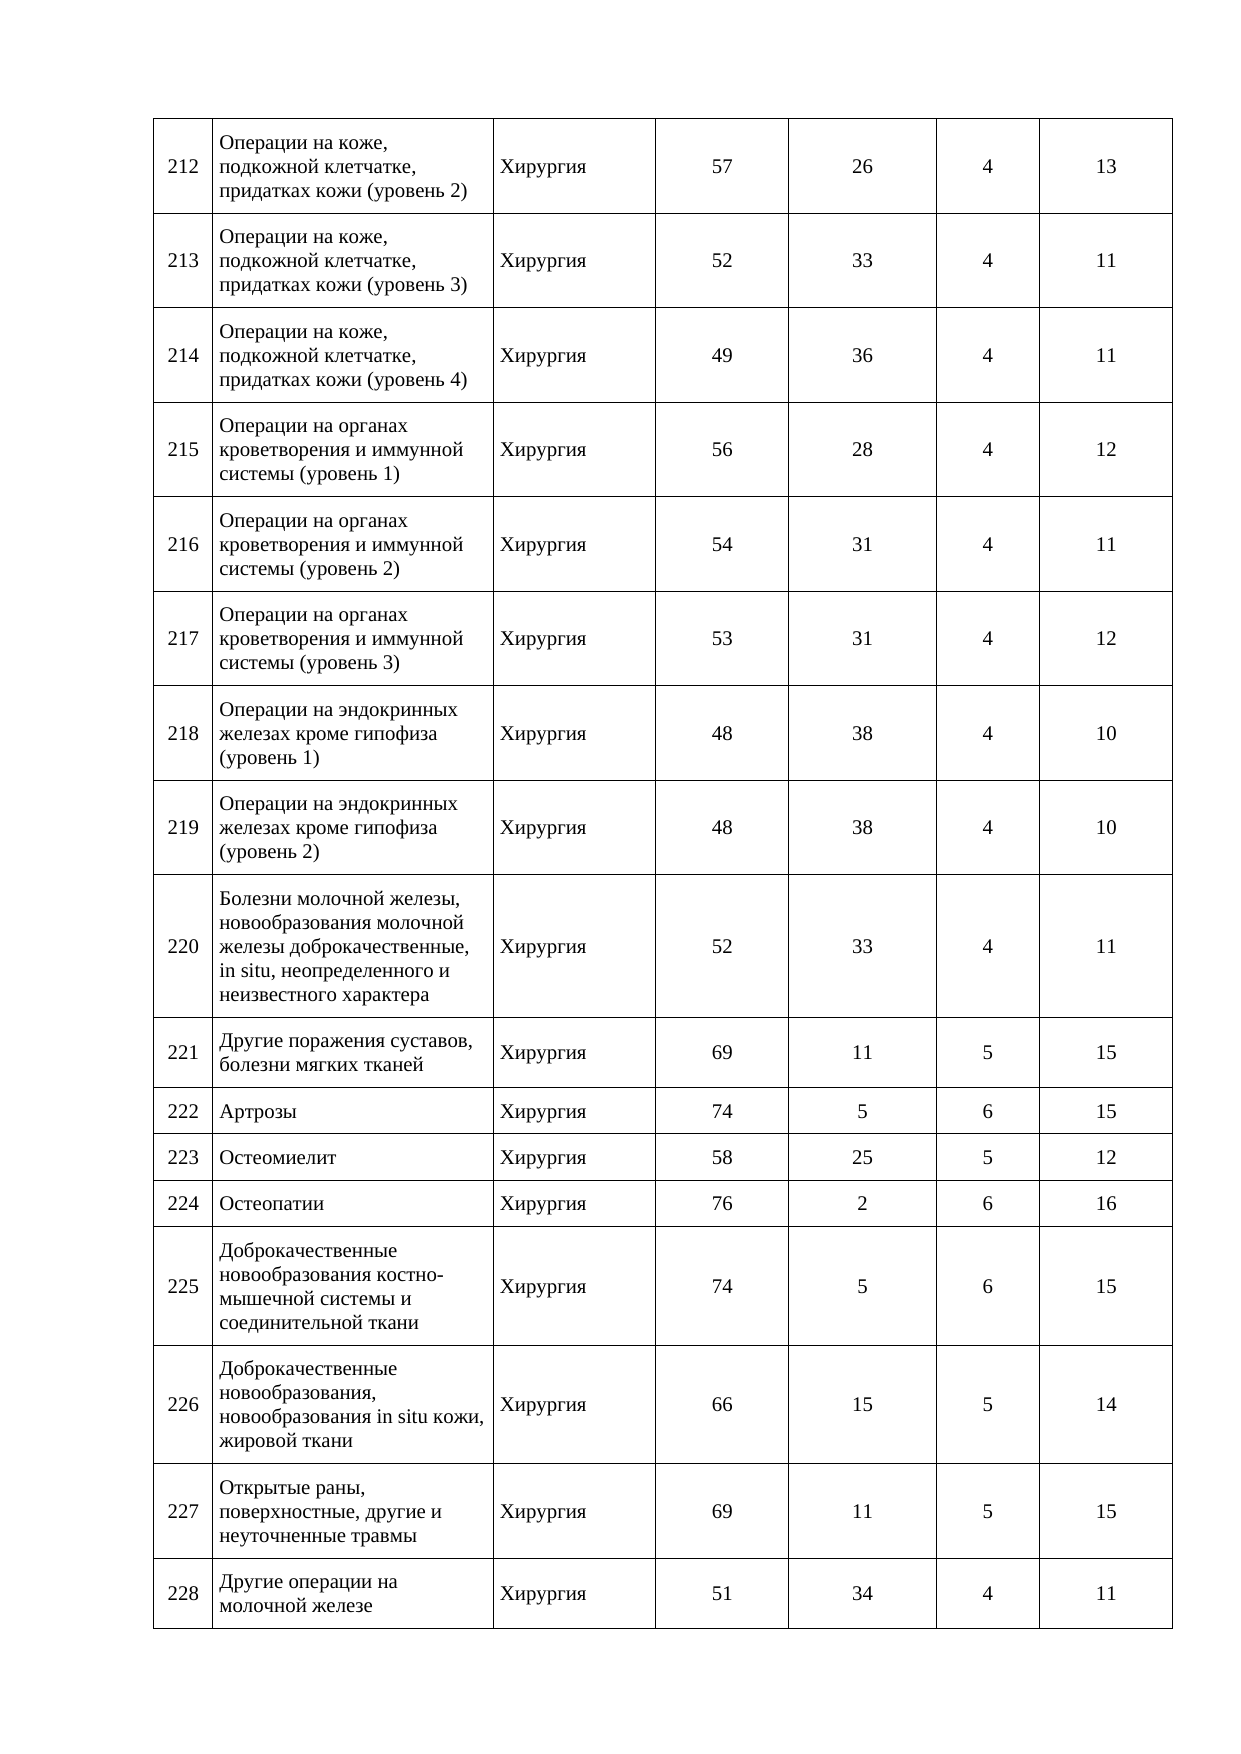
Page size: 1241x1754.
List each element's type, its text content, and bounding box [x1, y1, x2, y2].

table_cell Другие операции на молочной железе [213, 1559, 493, 1628]
table_cell 11 [1040, 875, 1172, 1017]
table_cell Болезни молочной железы, новообразования молочной железы доброкачественные, in situ, неопределенного и неизвестного характера [213, 875, 493, 1017]
table_cell 217 [154, 592, 212, 685]
table_cell Операции на эндокринных железах кроме гипофиза (уровень 1) [213, 686, 493, 779]
table_cell Хирургия [494, 308, 655, 402]
table_cell 11 [1040, 214, 1172, 307]
table_cell 48 [656, 686, 788, 779]
table_cell 224 [154, 1181, 212, 1226]
table_cell 15 [1040, 1088, 1172, 1133]
table_cell 4 [937, 214, 1039, 307]
table_cell 12 [1040, 1134, 1172, 1180]
table_cell 228 [154, 1559, 212, 1628]
table_cell Доброкачественные новообразования, новообразования in situ кожи, жировой ткани [213, 1346, 493, 1463]
table_cell 215 [154, 403, 212, 496]
table_cell 6 [937, 1088, 1039, 1133]
table_cell 48 [656, 781, 788, 874]
table_cell Доброкачественные новообразования костно-мышечной системы и соединительной ткани [213, 1227, 493, 1344]
table_cell 213 [154, 214, 212, 307]
table_cell Операции на органах кроветворения и иммунной системы (уровень 3) [213, 592, 493, 685]
table_cell 31 [789, 497, 936, 591]
table_cell 4 [937, 497, 1039, 591]
table_cell 11 [789, 1464, 936, 1558]
table_cell Операции на эндокринных железах кроме гипофиза (уровень 2) [213, 781, 493, 874]
table_cell 4 [937, 592, 1039, 685]
table_cell Хирургия [494, 1559, 655, 1628]
table_cell 28 [789, 403, 936, 496]
table_cell 4 [937, 686, 1039, 779]
table_cell 216 [154, 497, 212, 591]
table_cell Остеомиелит [213, 1134, 493, 1180]
table_cell 15 [1040, 1464, 1172, 1558]
table_cell Хирургия [494, 119, 655, 213]
table_cell 212 [154, 119, 212, 213]
table_cell 4 [937, 308, 1039, 402]
table_cell 15 [789, 1346, 936, 1463]
table_cell 57 [656, 119, 788, 213]
table_cell Артрозы [213, 1088, 493, 1133]
table_cell 10 [1040, 686, 1172, 779]
table_cell 34 [789, 1559, 936, 1628]
table_cell Хирургия [494, 875, 655, 1017]
table_cell 54 [656, 497, 788, 591]
table_cell 53 [656, 592, 788, 685]
table_cell 4 [937, 875, 1039, 1017]
table_cell Остеопатии [213, 1181, 493, 1226]
table_cell Хирургия [494, 1134, 655, 1180]
table_cell 4 [937, 1559, 1039, 1628]
table_cell Другие поражения суставов, болезни мягких тканей [213, 1018, 493, 1087]
table_cell 15 [1040, 1018, 1172, 1087]
table_cell 6 [937, 1181, 1039, 1226]
table_cell 26 [789, 119, 936, 213]
table_cell 52 [656, 875, 788, 1017]
table_cell 51 [656, 1559, 788, 1628]
table_cell 11 [1040, 1559, 1172, 1628]
table_cell 38 [789, 781, 936, 874]
table_cell 12 [1040, 403, 1172, 496]
table_cell 221 [154, 1018, 212, 1087]
table_cell 225 [154, 1227, 212, 1344]
table_cell 38 [789, 686, 936, 779]
table_cell 31 [789, 592, 936, 685]
table_cell 15 [1040, 1227, 1172, 1344]
table_cell 220 [154, 875, 212, 1017]
table_cell Хирургия [494, 1227, 655, 1344]
table_cell 222 [154, 1088, 212, 1133]
table_cell 56 [656, 403, 788, 496]
table_cell Хирургия [494, 686, 655, 779]
table_cell Операции на коже, подкожной клетчатке, придатках кожи (уровень 2) [213, 119, 493, 213]
table_cell 14 [1040, 1346, 1172, 1463]
table_cell 214 [154, 308, 212, 402]
table_cell 223 [154, 1134, 212, 1180]
table_cell 5 [789, 1088, 936, 1133]
table_cell Операции на коже, подкожной клетчатке, придатках кожи (уровень 3) [213, 214, 493, 307]
table_cell Хирургия [494, 1181, 655, 1226]
table_cell Хирургия [494, 1346, 655, 1463]
table_cell Операции на коже, подкожной клетчатке, придатках кожи (уровень 4) [213, 308, 493, 402]
table_cell Открытые раны, поверхностные, другие и неуточненные травмы [213, 1464, 493, 1558]
table_cell Хирургия [494, 1018, 655, 1087]
table_cell 33 [789, 214, 936, 307]
table_cell 219 [154, 781, 212, 874]
table_cell 49 [656, 308, 788, 402]
table_cell 4 [937, 781, 1039, 874]
table_cell 76 [656, 1181, 788, 1226]
table_cell 2 [789, 1181, 936, 1226]
table_cell Хирургия [494, 592, 655, 685]
table_cell 13 [1040, 119, 1172, 213]
table_cell 36 [789, 308, 936, 402]
table_cell 226 [154, 1346, 212, 1463]
table_cell 69 [656, 1464, 788, 1558]
table_cell 218 [154, 686, 212, 779]
table_cell 74 [656, 1227, 788, 1344]
table_cell 5 [937, 1134, 1039, 1180]
table_cell 52 [656, 214, 788, 307]
table_cell Хирургия [494, 1088, 655, 1133]
table_cell Хирургия [494, 214, 655, 307]
table_cell 5 [937, 1346, 1039, 1463]
table_cell 5 [937, 1018, 1039, 1087]
table_cell Хирургия [494, 1464, 655, 1558]
table_cell 10 [1040, 781, 1172, 874]
table_cell 11 [789, 1018, 936, 1087]
table_cell 12 [1040, 592, 1172, 685]
table_cell 66 [656, 1346, 788, 1463]
table_cell 33 [789, 875, 936, 1017]
table_cell 69 [656, 1018, 788, 1087]
table_cell 227 [154, 1464, 212, 1558]
table_cell 4 [937, 119, 1039, 213]
table_cell 11 [1040, 308, 1172, 402]
table_cell 74 [656, 1088, 788, 1133]
table_cell 25 [789, 1134, 936, 1180]
table_cell Хирургия [494, 403, 655, 496]
table_cell 4 [937, 403, 1039, 496]
table_cell Хирургия [494, 497, 655, 591]
table_cell 5 [789, 1227, 936, 1344]
table_cell Операции на органах кроветворения и иммунной системы (уровень 1) [213, 403, 493, 496]
table_cell Хирургия [494, 781, 655, 874]
table_cell 16 [1040, 1181, 1172, 1226]
table_cell 5 [937, 1464, 1039, 1558]
table_cell 11 [1040, 497, 1172, 591]
table_cell 58 [656, 1134, 788, 1180]
table_cell 6 [937, 1227, 1039, 1344]
table_cell Операции на органах кроветворения и иммунной системы (уровень 2) [213, 497, 493, 591]
